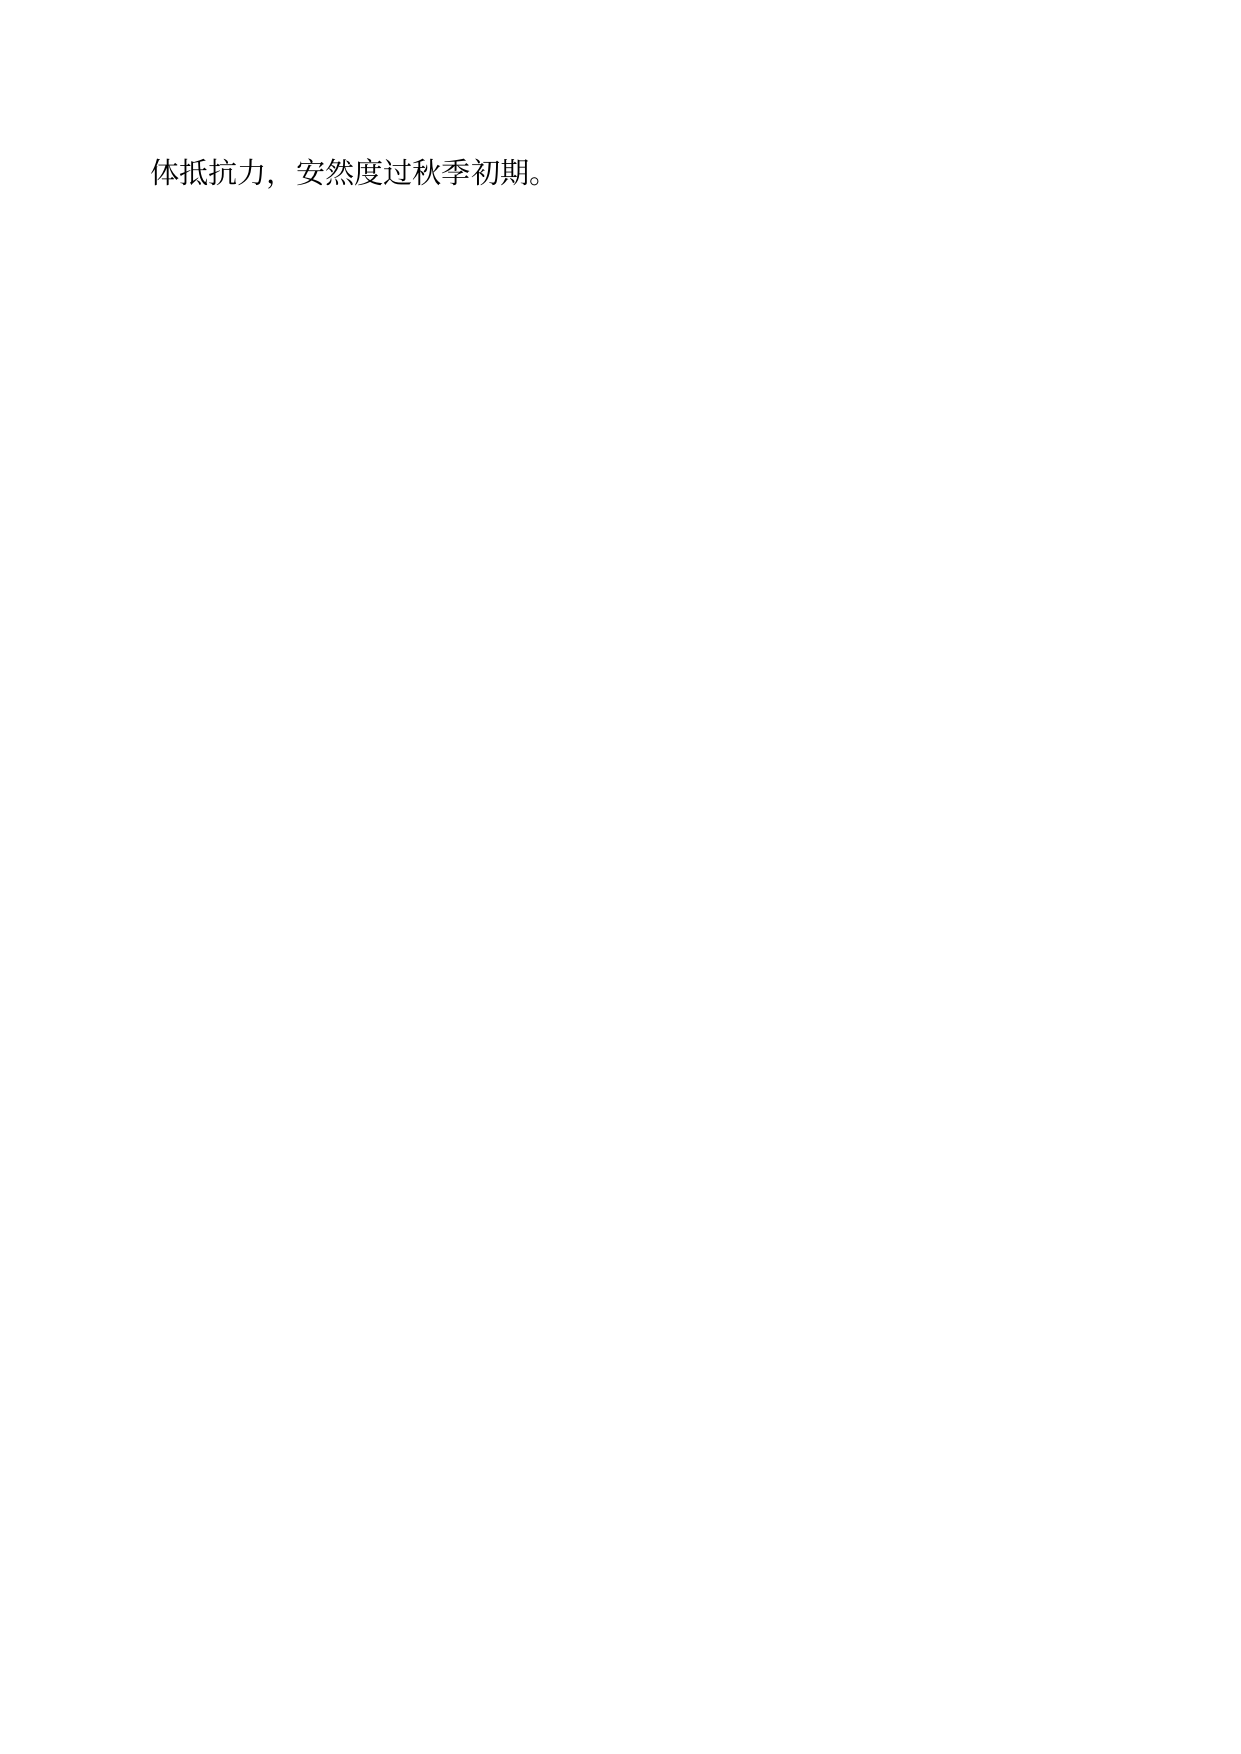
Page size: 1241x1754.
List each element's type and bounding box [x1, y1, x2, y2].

text [150, 150, 1090, 192]
